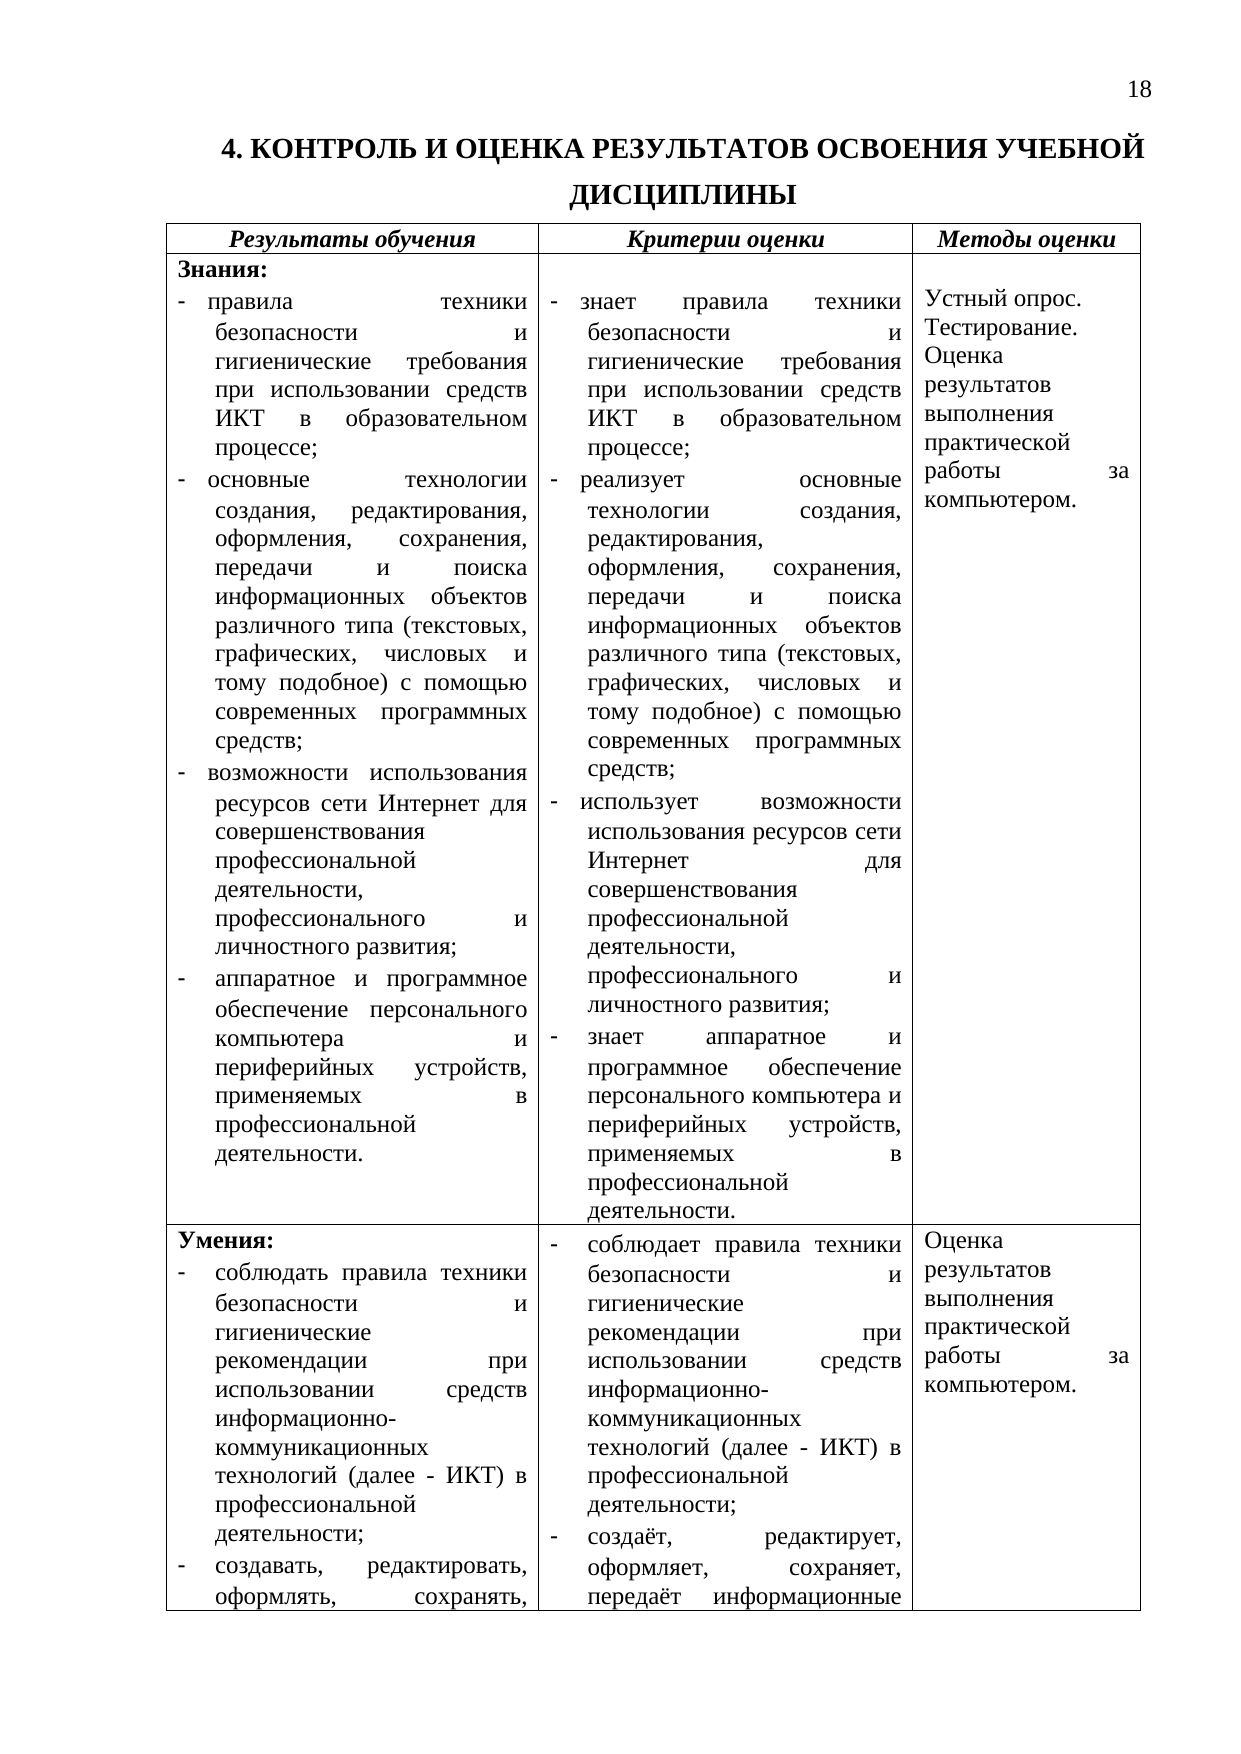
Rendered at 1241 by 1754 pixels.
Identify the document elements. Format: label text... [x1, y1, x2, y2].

text ДИСЦИПЛИНЫ [214, 177, 1152, 211]
table_cell Устный опрос. Тестирование. Оценка результатов выполнения практической работы за компьютером. [913, 254, 1140, 1224]
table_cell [539, 1225, 912, 1609]
table_header Методы оценки [913, 224, 1140, 253]
table_cell Знания: правила техники безопасности и гигиенические требования при использовании средств ИКТ в образовательном процессе; основные технологии создания, редактирования, оформления, сохранения, передачи и поиска информационных объектов различного типа (текстовых, графических, числовых и тому подобное) с помощью современных программных средств; возможности использования ресурсов сети Интернет для совершенствования профессиональной деятельности, профессионального и личностного развития; аппаратное и программное обеспечение персонального компьютера и периферийных устройств, применяемых в профессиональной деятельности. [167, 254, 538, 1224]
table_header Критерии оценки [539, 224, 912, 253]
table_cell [167, 1225, 538, 1609]
table_cell знает правила техники безопасности и гигиенические требования при использовании средств ИКТ в образовательном процессе; реализует основные технологии создания, редактирования, оформления, сохранения, передачи и поиска информационных объектов различного типа (текстовых, графических, числовых и тому подобное) с помощью современных программных средств; использует возможности использования ресурсов сети Интернет для совершенствования профессиональной деятельности, профессионального и личностного развития; знает аппаратное и программное обеспечение персонального компьютера и периферийных устройств, применяемых в профессиональной деятельности. [539, 254, 912, 1224]
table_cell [913, 1225, 1140, 1609]
table_header Результаты обучения [167, 224, 538, 253]
text 4. КОНТРОЛЬ И ОЦЕНКА РЕЗУЛЬТАТОВ ОСВОЕНИЯ УЧЕБНОЙ [214, 131, 1152, 165]
